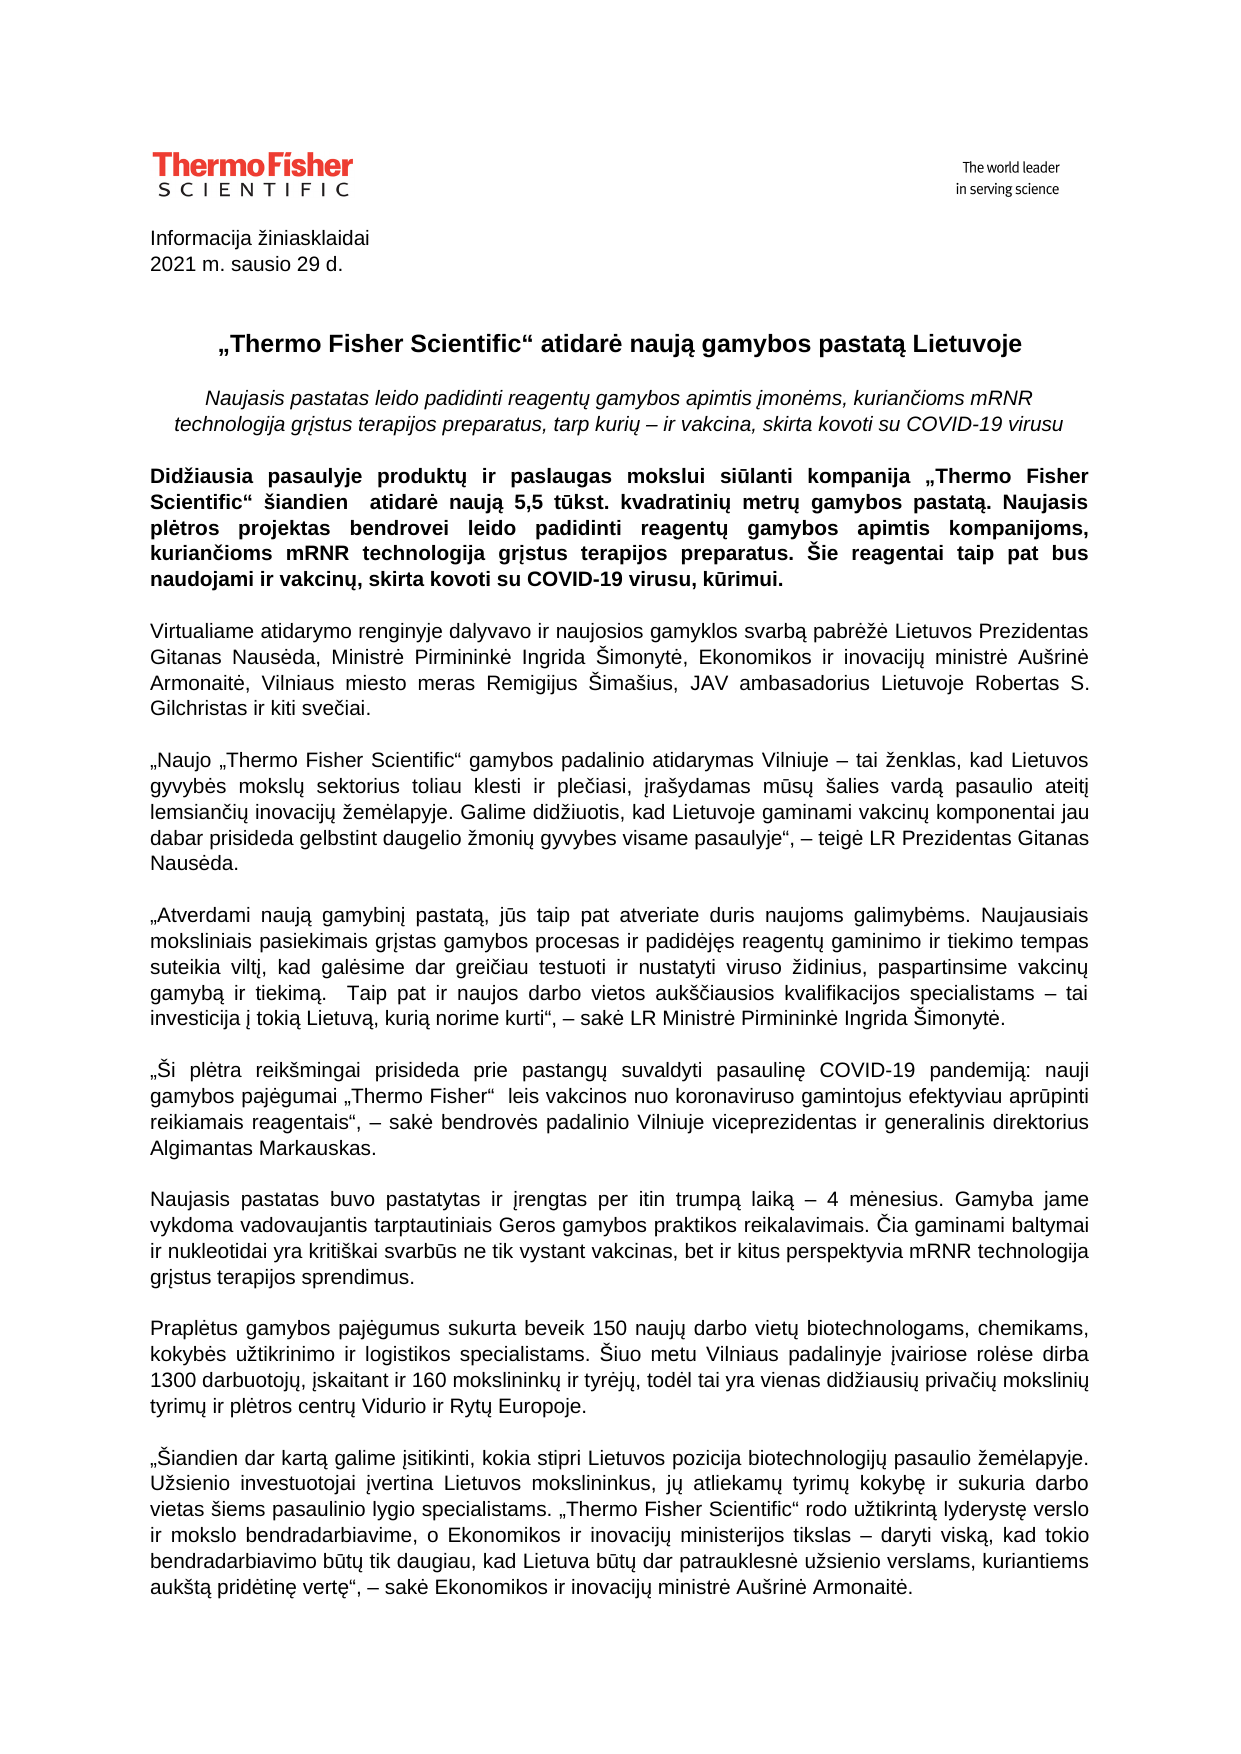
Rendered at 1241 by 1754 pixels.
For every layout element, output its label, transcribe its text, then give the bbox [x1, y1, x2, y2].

text „Ši plėtra reikšmingai prisideda prie pastangų suvaldyti pasaulinę COVID-19 pandemiją: nauji gamybos pajėgumai „Thermo Fisher“ leis vakcinos nuo koronaviruso gamintojus efektyviau aprūpinti reikiamais reagentais“, – sakė bendrovės padalinio Vilniuje viceprezidentas ir generalinis direktorius Algimantas Markauskas. [150, 1058, 1090, 1159]
picture [955, 161, 1060, 198]
text Informacija žiniasklaidai [150, 226, 1090, 250]
text Virtualiame atidarymo renginyje dalyvavo ir naujosios gamyklos svarbą pabrėžė Lietuvos Prezidentas Gitanas Nausėda, Ministrė Pirmininkė Ingrida Šimonytė, Ekonomikos ir inovacijų ministrė Aušrinė Armonaitė, Vilniaus miesto meras Remigijus Šimašius, JAV ambasadorius Lietuvoje Robertas S. Gilchristas ir kiti svečiai. [150, 619, 1090, 720]
text „Šiandien dar kartą galime įsitikinti, kokia stipri Lietuvos pozicija biotechnologijų pasaulio žemėlapyje. Užsienio investuotojai įvertina Lietuvos mokslininkus, jų atliekamų tyrimų kokybę ir sukuria darbo vietas šiems pasaulinio lygio specialistams. „Thermo Fisher Scientific“ rodo užtikrintą lyderystę verslo ir mokslo bendradarbiavime, o Ekonomikos ir inovacijų ministerijos tikslas – daryti viską, kad tokio bendradarbiavimo būtų tik daugiau, kad Lietuva būtų dar patrauklesnė užsienio verslams, kuriantiems aukštą pridėtinę vertę“, – sakė Ekonomikos ir inovacijų ministrė Aušrinė Armonaitė. [150, 1445, 1090, 1598]
text „Thermo Fisher Scientific“ atidarė naują gamybos pastatą Lietuvoje [150, 329, 1090, 358]
text „Naujo „Thermo Fisher Scientific“ gamybos padalinio atidarymas Vilniuje – tai ženklas, kad Lietuvos gyvybės mokslų sektorius toliau klesti ir plečiasi, įrašydamas mūsų šalies vardą pasaulio ateitį lemsiančių inovacijų žemėlapyje. Galime didžiuotis, kad Lietuvoje gaminami vakcinų komponentai jau dabar prisideda gelbstint daugelio žmonių gyvybes visame pasaulyje“, – teigė LR Prezidentas Gitanas Nausėda. [150, 748, 1090, 875]
text Naujasis pastatas buvo pastatytas ir įrengtas per itin trumpą laiką – 4 mėnesius. Gamyba jame vykdoma vadovaujantis tarptautiniais Geros gamybos praktikos reikalavimais. Čia gaminami baltymai ir nukleotidai yra kritiškai svarbūs ne tik vystant vakcinas, bet ir kitus perspektyvia mRNR technologija grįstus terapijos sprendimus. [150, 1187, 1090, 1288]
text Praplėtus gamybos pajėgumus sukurta beveik 150 naujų darbo vietų biotechnologams, chemikams, kokybės užtikrinimo ir logistikos specialistams. Šiuo metu Vilniaus padalinyje įvairiose rolėse dirba 1300 darbuotojų, įskaitant ir 160 mokslininkų ir tyrėjų, todėl tai yra vienas didžiausių privačių mokslinių tyrimų ir plėtros centrų Vidurio ir Rytų Europoje. [150, 1316, 1090, 1418]
text Didžiausia pasaulyje produktų ir paslaugas mokslui siūlanti kompanija „Thermo Fisher Scientific“ šiandien atidarė naują 5,5 tūkst. kvadratinių metrų gamybos pastatą. Naujasis plėtros projektas bendrovei leido padidinti reagentų gamybos apimtis kompanijoms, kuriančioms mRNR technologija grįstus terapijos preparatus. Šie reagentai taip pat bus naudojami ir vakcinų, skirta kovoti su COVID-19 virusu, kūrimui. [150, 464, 1090, 591]
text „Atverdami naują gamybinį pastatą, jūs taip pat atveriate duris naujoms galimybėms. Naujausiais moksliniais pasiekimais grįstas gamybos procesas ir padidėjęs reagentų gaminimo ir tiekimo tempas suteikia viltį, kad galėsime dar greičiau testuoti ir nustatyti viruso židinius, paspartinsime vakcinų gamybą ir tiekimą. Taip pat ir naujos darbo vietos aukščiausios kvalifikacijos specialistams – tai investicija į tokią Lietuvą, kurią norime kurti“, – sakė LR Ministrė Pirmininkė Ingrida Šimonytė. [150, 903, 1090, 1030]
picture [150, 151, 355, 198]
text Naujasis pastatas leido padidinti reagentų gamybos apimtis įmonėms, kuriančioms mRNR technologija grįstus terapijos preparatus, tarp kurių – ir vakcina, skirta kovoti su COVID-19 virusu [150, 386, 1090, 436]
text 2021 m. sausio 29 d. [150, 252, 1090, 276]
